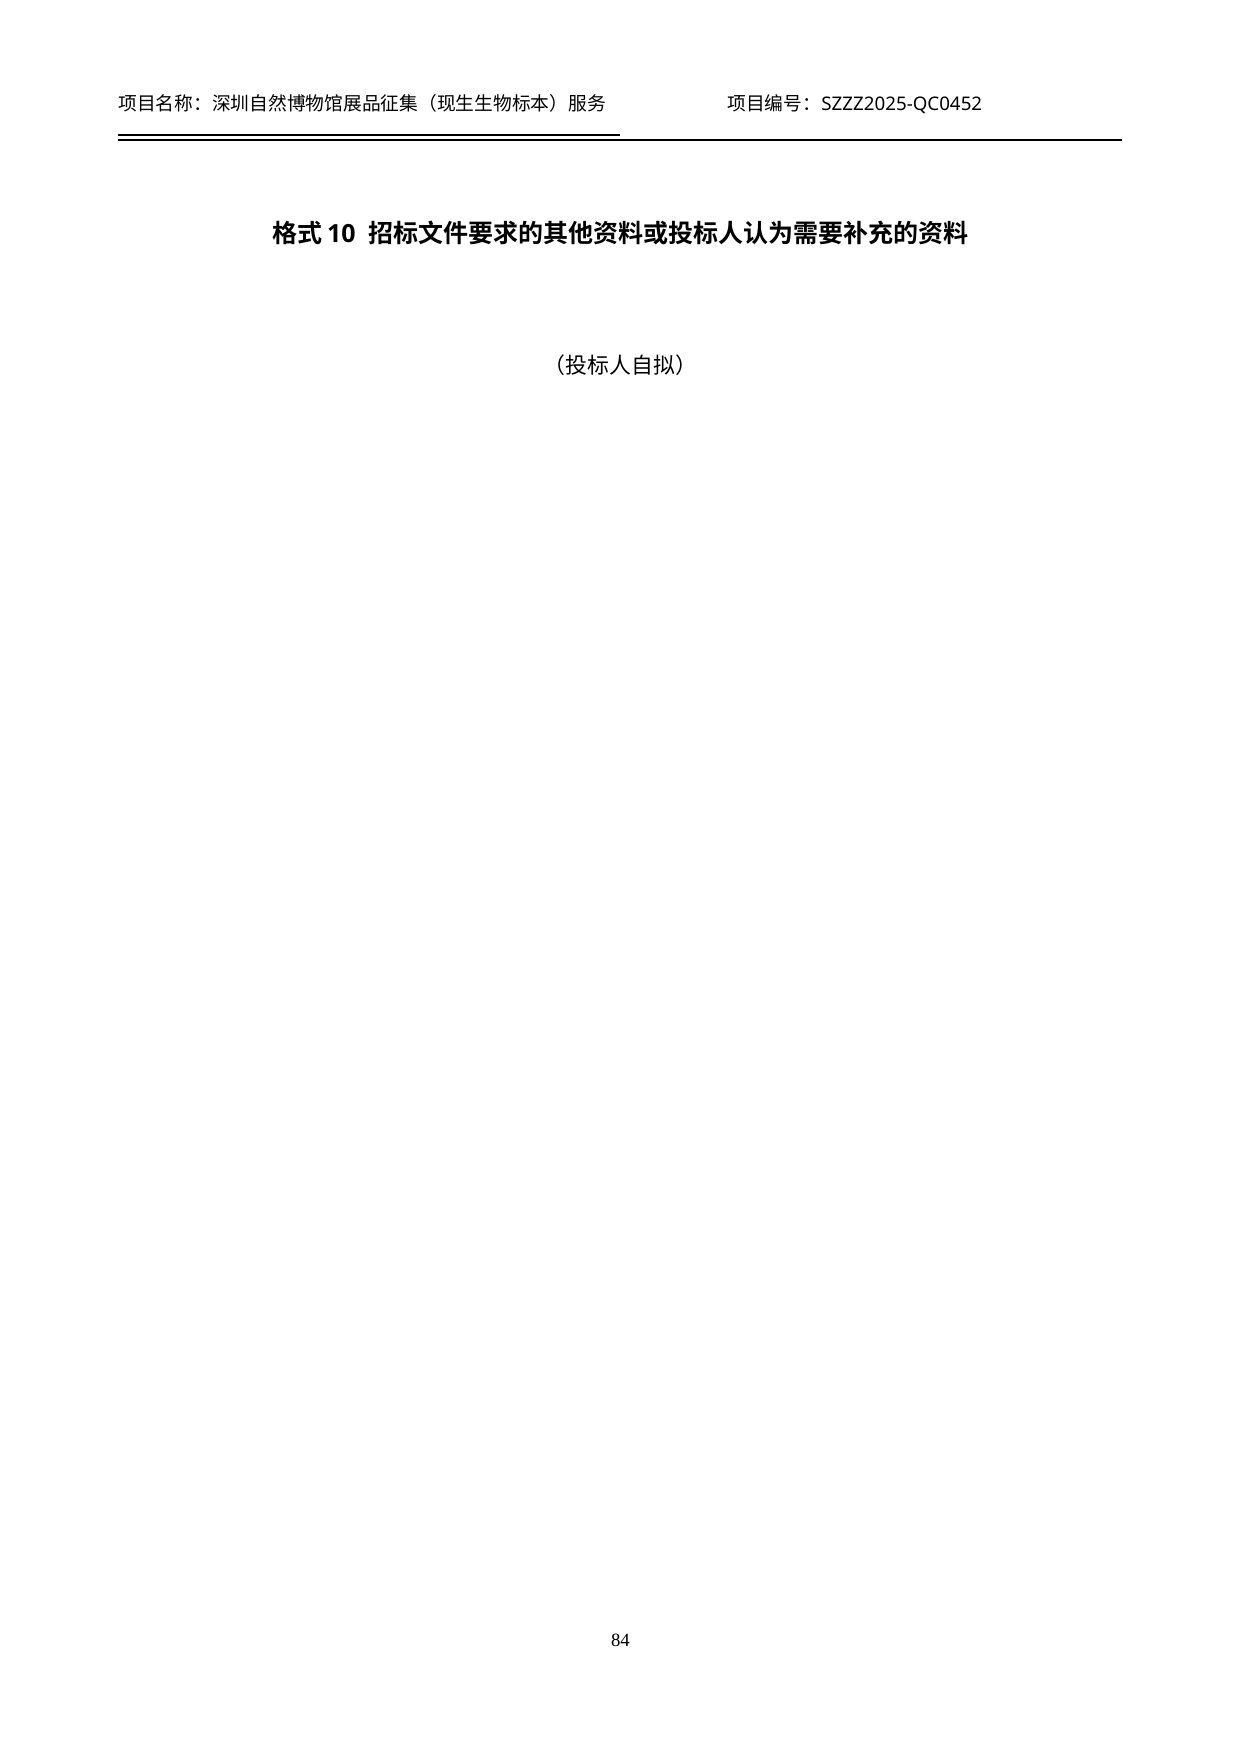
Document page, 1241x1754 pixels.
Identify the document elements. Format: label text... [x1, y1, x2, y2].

text （投标人自拟） [118, 348, 1122, 379]
subtitle 格式10 招标文件要求的其他资料或投标人认为需要补充的资料 [118, 199, 1122, 264]
